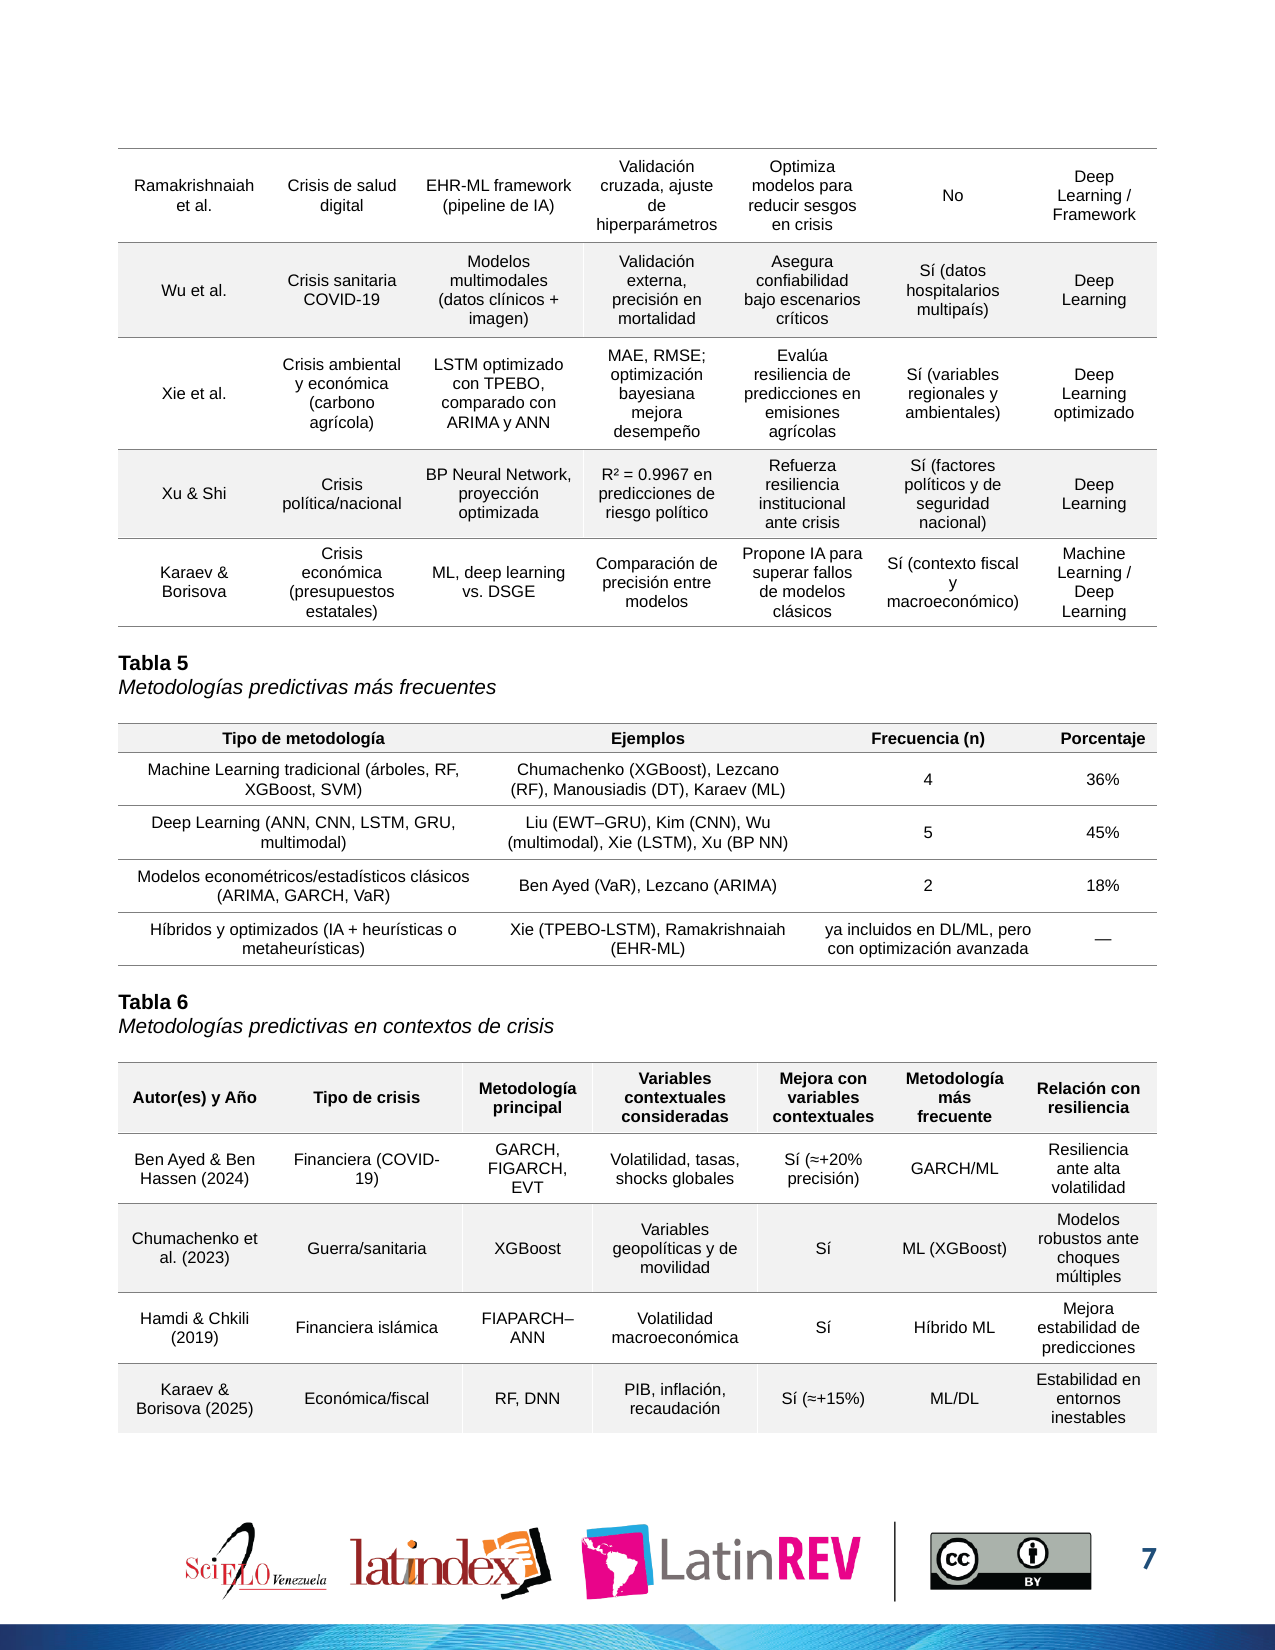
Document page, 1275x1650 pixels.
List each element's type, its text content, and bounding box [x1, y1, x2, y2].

table_cell Deep Learning [1031, 450, 1157, 537]
table_cell Crisis sanitaria COVID-19 [270, 243, 414, 337]
table_cell Resiliencia ante alta volatilidad [1020, 1134, 1157, 1203]
table_cell Machine Learning / Deep Learning [1031, 539, 1157, 626]
table_cell Modelos econométricos/estadísticos clásicos (ARIMA, GARCH, VaR) [118, 860, 489, 912]
table_cell Variables geopolíticas y de movilidad [593, 1204, 757, 1292]
table_cell Xie et al. [118, 338, 270, 449]
table_cell Deep Learning [1031, 243, 1157, 337]
table_cell ya incluidos en DL/ML, pero con optimización avanzada [807, 913, 1049, 965]
table_cell Mejora estabilidad de predicciones [1020, 1293, 1157, 1363]
table_cell Optimiza modelos para reducir sesgos en crisis [730, 149, 874, 242]
table_cell Sí (≈+15%) [758, 1364, 889, 1433]
text Tabla 6 [118, 990, 1157, 1014]
table_cell ML/DL [889, 1364, 1020, 1433]
text Metodologías predictivas más frecuentes [118, 675, 1157, 699]
table_header Porcentaje [1049, 724, 1157, 752]
table_cell Wu et al. [118, 243, 270, 337]
table_header Relación con resiliencia [1020, 1063, 1157, 1132]
table_cell Comparación de precisión entre modelos [584, 539, 730, 626]
table_cell No [874, 149, 1031, 242]
table_cell Karaev & Borisova [118, 539, 270, 626]
table_cell Ben Ayed (VaR), Lezcano (ARIMA) [489, 860, 807, 912]
table_cell 5 [807, 806, 1049, 858]
table_cell ML, deep learning vs. DSGE [414, 539, 583, 626]
text Tabla 5 [118, 651, 1157, 675]
table_cell Refuerza resiliencia institucional ante crisis [730, 450, 874, 537]
table_cell Deep Learning / Framework [1031, 149, 1157, 242]
table_cell Sí (contexto fiscal y macroeconómico) [874, 539, 1031, 626]
table_cell 45% [1049, 806, 1157, 858]
table_header Autor(es) y Año [118, 1063, 271, 1132]
table_cell BP Neural Network, proyección optimizada [414, 450, 583, 537]
table_cell Propone IA para superar fallos de modelos clásicos [730, 539, 874, 626]
table_header Metodología principal [463, 1063, 592, 1132]
table_cell Validación cruzada, ajuste de hiperparámetros [584, 149, 730, 242]
table_cell Sí [758, 1293, 889, 1363]
text Metodologías predictivas en contextos de crisis [118, 1014, 1157, 1038]
table_cell Sí (variables regionales y ambientales) [874, 338, 1031, 449]
table_cell Sí (datos hospitalarios multipaís) [874, 243, 1031, 337]
table_header Variables contextuales consideradas [593, 1063, 757, 1132]
table_header Metodología más frecuente [889, 1063, 1020, 1132]
table_cell 2 [807, 860, 1049, 912]
table_cell Volatilidad, tasas, shocks globales [593, 1134, 757, 1203]
table_cell Asegura confiabilidad bajo escenarios críticos [730, 243, 874, 337]
table_header Ejemplos [489, 724, 807, 752]
table_cell Sí (≈+20% precisión) [758, 1134, 889, 1203]
table_cell MAE, RMSE; optimización bayesiana mejora desempeño [584, 338, 730, 449]
table_cell Crisis económica (presupuestos estatales) [270, 539, 414, 626]
table_cell GARCH, FIGARCH, EVT [463, 1134, 592, 1203]
table_cell 4 [807, 753, 1049, 805]
table_cell Sí [758, 1204, 889, 1292]
table_cell Financiera (COVID-19) [271, 1134, 462, 1203]
table_cell PIB, inflación, recaudación [593, 1364, 757, 1433]
table_cell Híbridos y optimizados (IA + heurísticas o metaheurísticas) [118, 913, 489, 965]
table_cell Ramakrishnaiah et al. [118, 149, 270, 242]
table_cell ML (XGBoost) [889, 1204, 1020, 1292]
table_cell Crisis de salud digital [270, 149, 414, 242]
table_cell Sí (factores políticos y de seguridad nacional) [874, 450, 1031, 537]
table_cell 18% [1049, 860, 1157, 912]
table_cell Crisis ambiental y económica (carbono agrícola) [270, 338, 414, 449]
table_cell Deep Learning (ANN, CNN, LSTM, GRU, multimodal) [118, 806, 489, 858]
table_cell Financiera islámica [271, 1293, 462, 1363]
table_cell GARCH/ML [889, 1134, 1020, 1203]
table_cell Chumachenko et al. (2023) [118, 1204, 271, 1292]
table_cell Económica/fiscal [271, 1364, 462, 1433]
table_cell Volatilidad macroeconómica [593, 1293, 757, 1363]
table_header Frecuencia (n) [807, 724, 1049, 752]
table_cell Deep Learning optimizado [1031, 338, 1157, 449]
table_cell Modelos robustos ante choques múltiples [1020, 1204, 1157, 1292]
table_cell Chumachenko (XGBoost), Lezcano (RF), Manousiadis (DT), Karaev (ML) [489, 753, 807, 805]
table_cell Ben Ayed & Ben Hassen (2024) [118, 1134, 271, 1203]
table_cell Xie (TPEBO-LSTM), Ramakrishnaiah (EHR-ML) [489, 913, 807, 965]
table_header Tipo de crisis [271, 1063, 462, 1132]
table_cell Crisis política/nacional [270, 450, 414, 537]
table_cell Machine Learning tradicional (árboles, RF, XGBoost, SVM) [118, 753, 489, 805]
table_cell XGBoost [463, 1204, 592, 1292]
table_cell Xu & Shi [118, 450, 270, 537]
table_cell Hamdi & Chkili (2019) [118, 1293, 271, 1363]
table_cell RF, DNN [463, 1364, 592, 1433]
table_cell Karaev & Borisova (2025) [118, 1364, 271, 1433]
table_header Mejora con variables contextuales [758, 1063, 889, 1132]
table_cell — [1049, 913, 1157, 965]
table_cell EHR-ML framework (pipeline de IA) [414, 149, 583, 242]
table_cell Estabilidad en entornos inestables [1020, 1364, 1157, 1433]
table_cell 36% [1049, 753, 1157, 805]
table_cell R² = 0.9967 en predicciones de riesgo político [584, 450, 730, 537]
table_cell Modelos multimodales (datos clínicos + imagen) [414, 243, 583, 337]
table_header Tipo de metodología [118, 724, 489, 752]
table_cell Evalúa resiliencia de predicciones en emisiones agrícolas [730, 338, 874, 449]
table_cell Guerra/sanitaria [271, 1204, 462, 1292]
table_cell Híbrido ML [889, 1293, 1020, 1363]
table_cell LSTM optimizado con TPEBO, comparado con ARIMA y ANN [414, 338, 583, 449]
table_cell Liu (EWT–GRU), Kim (CNN), Wu (multimodal), Xie (LSTM), Xu (BP NN) [489, 806, 807, 858]
table_cell FIAPARCH–ANN [463, 1293, 592, 1363]
picture [0, 1500, 1275, 1650]
table_cell Validación externa, precisión en mortalidad [584, 243, 730, 337]
